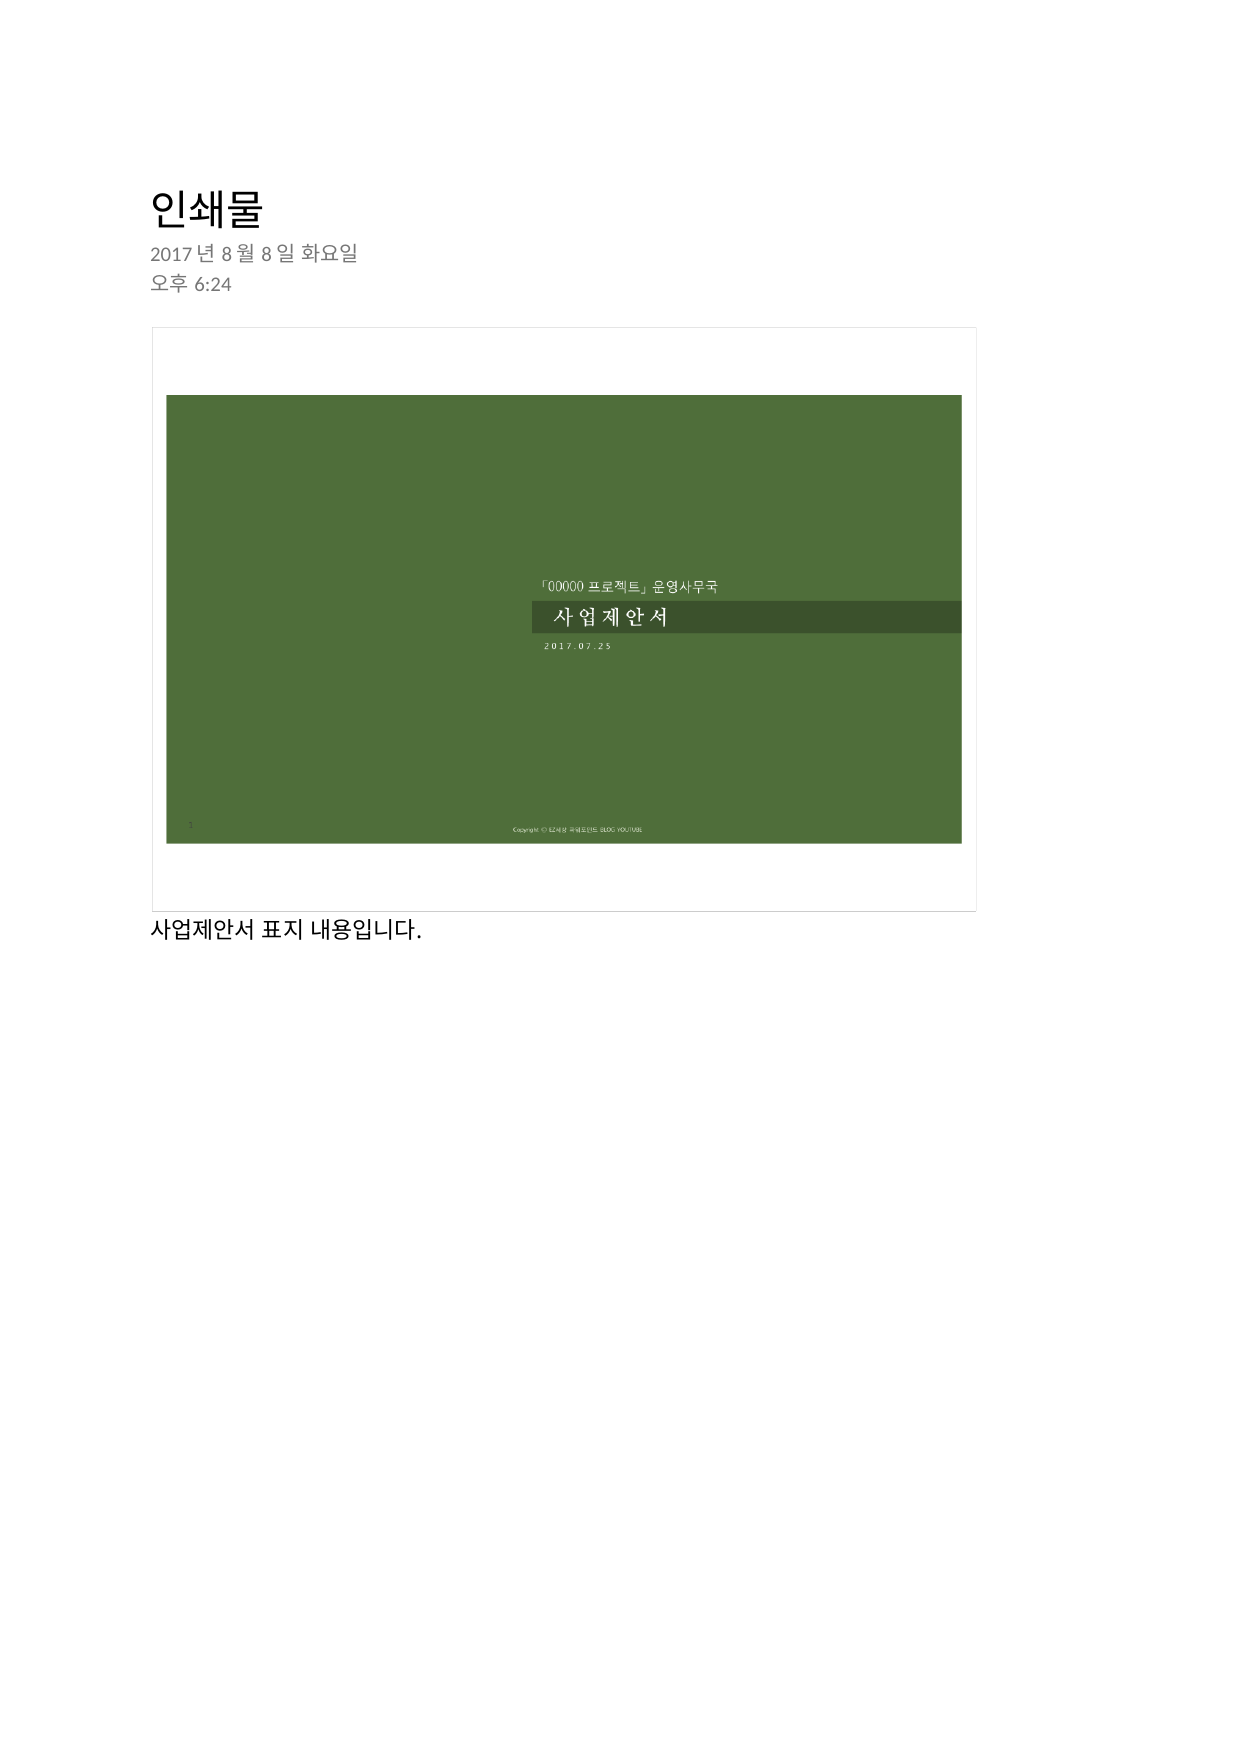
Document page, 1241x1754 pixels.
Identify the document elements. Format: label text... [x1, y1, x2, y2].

picture [150, 326, 977, 913]
text 인쇄물 [150, 177, 1090, 237]
text 사업제안서 표지 내용입니다. [150, 912, 1090, 946]
text 오후 6:24 [150, 268, 1090, 298]
text 2017년 8월 8일 화요일 [150, 237, 1090, 268]
